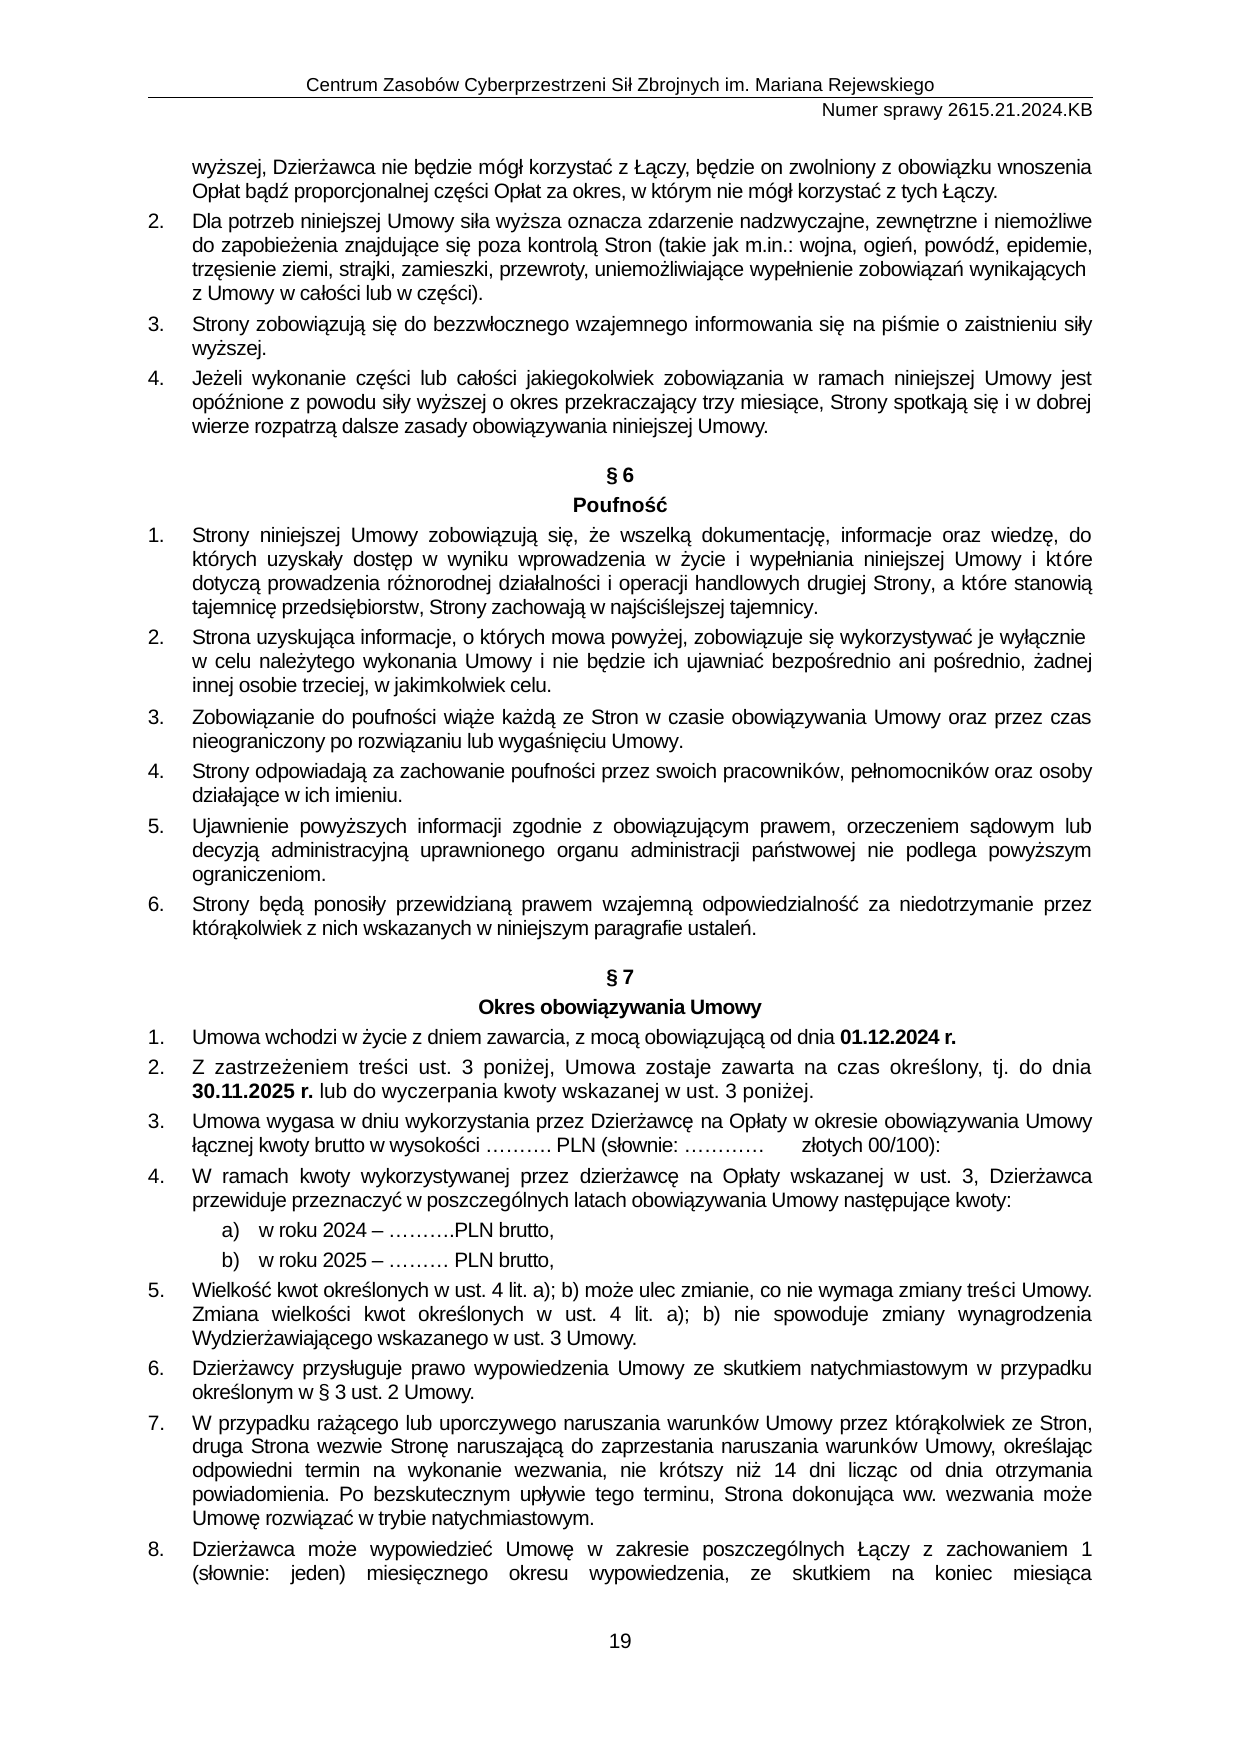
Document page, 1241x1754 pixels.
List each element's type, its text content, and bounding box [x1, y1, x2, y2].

list W przypadku rażącego lub uporczywego naruszania warunków Umowy przez którąkolwiek ze Stron, druga Strona wezwie Stronę naruszającą do zaprzestania naruszania warunków Umowy, określając odpowiedni termin na wykonanie wezwania, nie krótszy niż 14 dni licząc od dnia otrzymania powiadomienia. Po bezskutecznym upływie tego terminu, Strona dokonująca ww. wezwania może Umowę rozwiązać w trybie natychmiastowym. [148, 1410, 1093, 1530]
list w roku 2025 – ……… PLN brutto, [221, 1248, 1093, 1272]
text Okres obowiązywania Umowy [148, 995, 1093, 1019]
text 4. Jeżeli wykonanie części lub całości jakiegokolwiek zobowiązania w ramach niniejszej Umowy jest opóźnione z powodu siły wyższej o okres przekraczający trzy miesiące, Strony spotkają się i w dobrej wierze rozpatrzą dalsze zasady obowiązywania niniejszej Umowy. [148, 366, 1093, 437]
list Zobowiązanie do poufności wiąże każdą ze Stron w czasie obowiązywania Umowy oraz przez czas nieograniczony po rozwiązaniu lub wygaśnięciu Umowy. [148, 705, 1093, 753]
list Wielkość kwot określonych w ust. 4 lit. a); b) może ulec zmianie, co nie wymaga zmiany treści Umowy. Zmiana wielkości kwot określonych w ust. 4 lit. a); b) nie spowoduje zmiany wynagrodzenia Wydzierżawiającego wskazanego w ust. 3 Umowy. [148, 1278, 1093, 1350]
list Umowa wygasa w dniu wykorzystania przez Dzierżawcę na Opłaty w okresie obowiązywania Umowy łącznej kwoty brutto w wysokości ………. PLN (słownie: ………… złotych 00/100): [148, 1109, 1093, 1157]
list w roku 2024 – ……….PLN brutto, [221, 1218, 1093, 1242]
list Strony niniejszej Umowy zobowiązują się, że wszelką dokumentację, informacje oraz wiedzę, do których uzyskały dostęp w wyniku wprowadzenia w życie i wypełniania niniejszej Umowy i które dotyczą prowadzenia różnorodnej działalności i operacji handlowych drugiej Strony, a które stanowią tajemnicę przedsiębiorstw, Strony zachowają w najściślejszej tajemnicy. [148, 523, 1093, 619]
text 3. Strony zobowiązują się do bezzwłocznego wzajemnego informowania się na piśmie o zaistnieniu siły wyższej. [148, 311, 1093, 359]
list Ujawnienie powyższych informacji zgodnie z obowiązującym prawem, orzeczeniem sądowym lub decyzją administracyjną uprawnionego organu administracji państwowej nie podlega powyższym ograniczeniom. [148, 813, 1093, 885]
list Umowa wchodzi w życie z dniem zawarcia, z mocą obowiązującą od dnia 01.12.2024 r. [148, 1025, 1093, 1049]
list Z zastrzeżeniem treści ust. 3 poniżej, Umowa zostaje zawarta na czas określony, tj. do dnia 30.11.2025 r. lub do wyczerpania kwoty wskazanej w ust. 3 poniżej. [148, 1055, 1093, 1103]
text Poufność [148, 493, 1093, 517]
text 2. Dla potrzeb niniejszej Umowy siła wyższa oznacza zdarzenie nadzwyczajne, zewnętrzne i niemożliwe do zapobieżenia znajdujące się poza kontrolą Stron (takie jak m.in.: wojna, ogień, powódź, epidemie, trzęsienie ziemi, strajki, zamieszki, przewroty, uniemożliwiające wypełnienie zobowiązań wynikających z Umowy w całości lub w części). [148, 209, 1093, 305]
list Strony odpowiadają za zachowanie poufności przez swoich pracowników, pełnomocników oraz osoby działające w ich imieniu. [148, 759, 1093, 807]
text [148, 155, 1093, 203]
text § 7 [148, 964, 1093, 988]
text § 6 [148, 462, 1093, 486]
list Dzierżawcy przysługuje prawo wypowiedzenia Umowy ze skutkiem natychmiastowym w przypadku określonym w § 3 ust. 2 Umowy. [148, 1356, 1093, 1404]
list W ramach kwoty wykorzystywanej przez dzierżawcę na Opłaty wskazanej w ust. 3, Dzierżawca przewiduje przeznaczyć w poszczególnych latach obowiązywania Umowy następujące kwoty: [148, 1163, 1093, 1211]
list Strona uzyskująca informacje, o których mowa powyżej, zobowiązuje się wykorzystywać je wyłącznie w celu należytego wykonania Umowy i nie będzie ich ujawniać bezpośrednio ani pośrednio, żadnej innej osobie trzeciej, w jakimkolwiek celu. [148, 625, 1093, 697]
list Strony będą ponosiły przewidzianą prawem wzajemną odpowiedzialność za niedotrzymanie przez którąkolwiek z nich wskazanych w niniejszym paragrafie ustaleń. [148, 892, 1093, 939]
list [148, 1536, 1093, 1584]
